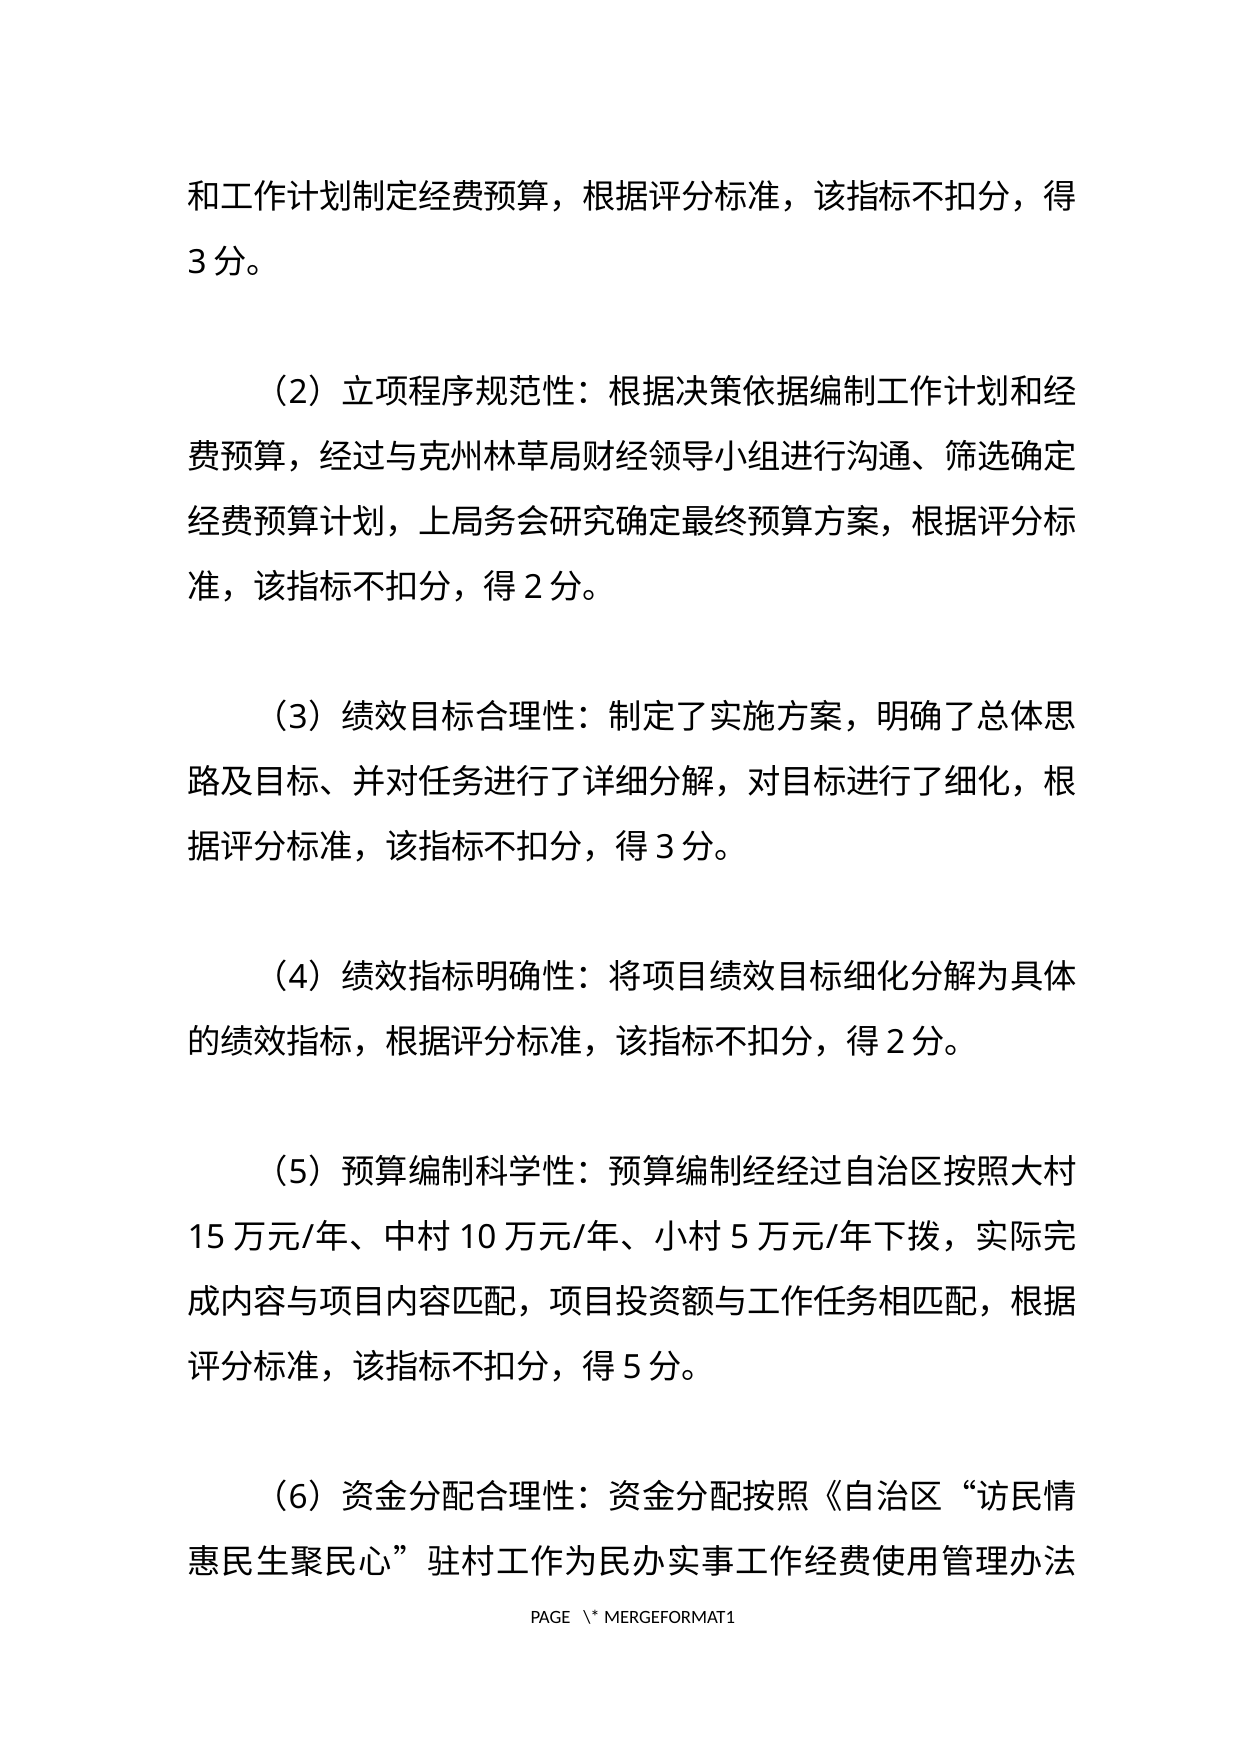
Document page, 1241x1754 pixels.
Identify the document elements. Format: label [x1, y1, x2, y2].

text [187, 162, 1078, 1592]
